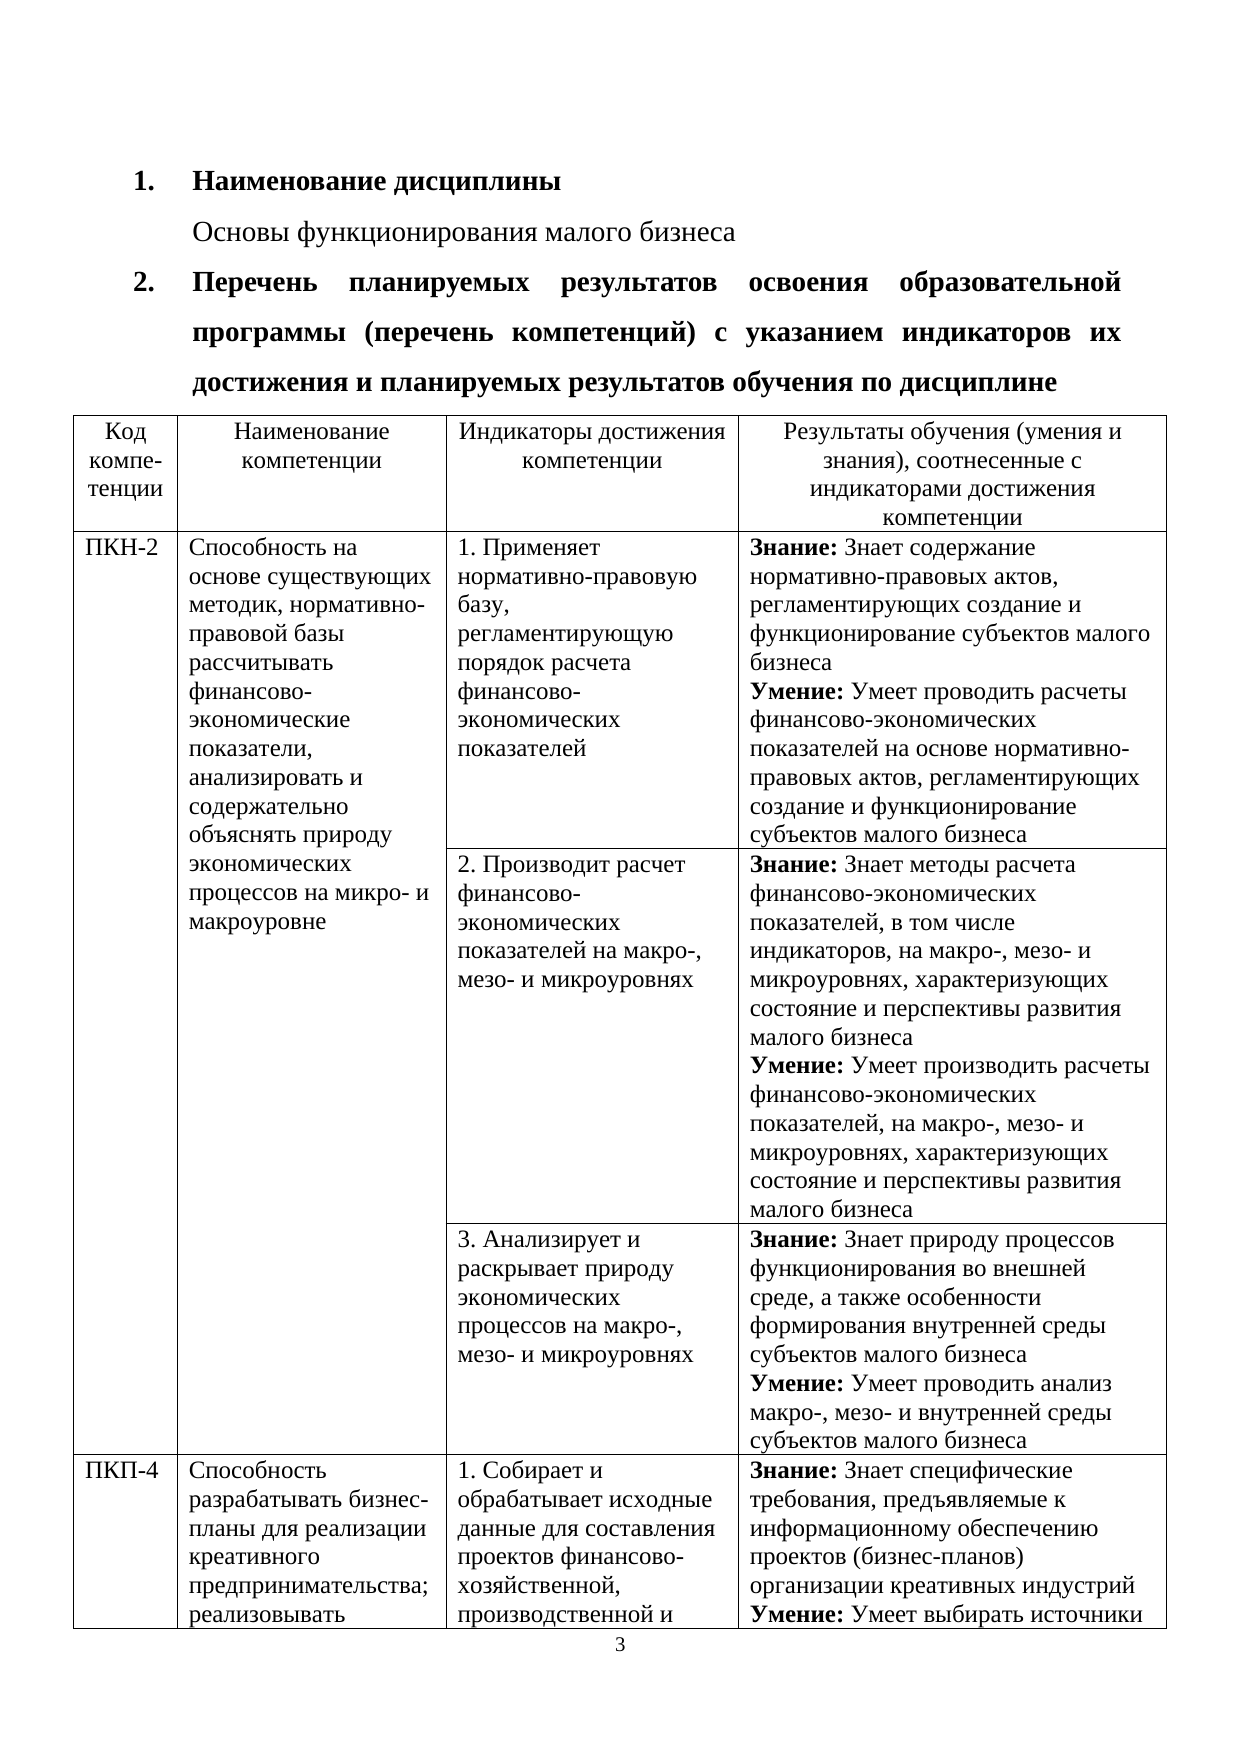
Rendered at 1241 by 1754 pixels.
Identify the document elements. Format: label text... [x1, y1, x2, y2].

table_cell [739, 1455, 1166, 1628]
table_header Код компе-тенции [74, 416, 177, 531]
text Основы функционирования малого бизнеса [192, 214, 1122, 247]
table_cell Знание: Знает содержание нормативно-правовых актов, регламентирующих создание и функционирование субъектов малого бизнеса Умение: Умеет проводить расчеты финансово-экономических показателей на основе нормативно-правовых актов, регламентирующих создание и функционирование субъектов малого бизнеса [739, 532, 1166, 848]
list Наименование дисциплины [133, 163, 1122, 197]
table_cell Знание: Знает методы расчета финансово-экономических показателей, в том числе индикаторов, на макро-, мезо- и микроуровнях, характеризующих состояние и перспективы развития малого бизнеса Умение: Умеет производить расчеты финансово-экономических показателей, на макро-, мезо- и микроуровнях, характеризующих состояние и перспективы развития малого бизнеса [739, 849, 1166, 1223]
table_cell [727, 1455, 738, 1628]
table_header Индикаторы достижения компетенции [447, 416, 738, 531]
table_cell ПКН-2 [74, 532, 177, 1454]
table_cell ПКП-4 [74, 1455, 177, 1628]
table_cell Способность на основе существующих методик, нормативно-правовой базы рассчитывать финансово-экономические показатели, анализировать и содержательно объяснять природу экономических процессов на микро- и макроуровне [178, 532, 446, 1454]
table_header Наименование компетенции [178, 416, 446, 531]
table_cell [178, 1455, 446, 1628]
list Перечень планируемых результатов освоения образовательной программы (перечень компетенций) с указанием индикаторов их достижения и планируемых результатов обучения по дисциплине [133, 264, 1122, 398]
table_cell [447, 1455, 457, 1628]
table_header Результаты обучения (умения и знания), соотнесенные с индикаторами достижения компетенции [739, 416, 1166, 531]
table_cell 1. Применяет нормативно-правовую базу, регламентирующую порядок расчета финансово-экономических показателей [447, 532, 738, 848]
table_cell Знание: Знает природу процессов функционирования во внешней среде, а также особенности формирования внутренней среды субъектов малого бизнеса Умение: Умеет проводить анализ макро-, мезо- и внутренней среды субъектов малого бизнеса [739, 1224, 1166, 1454]
table_cell 3. Анализирует и раскрывает природу экономических процессов на макро-, мезо- и микроуровнях [447, 1224, 738, 1454]
table_cell 2. Производит расчет финансово-экономических показателей на макро-, мезо- и микроуровнях [447, 849, 738, 1223]
